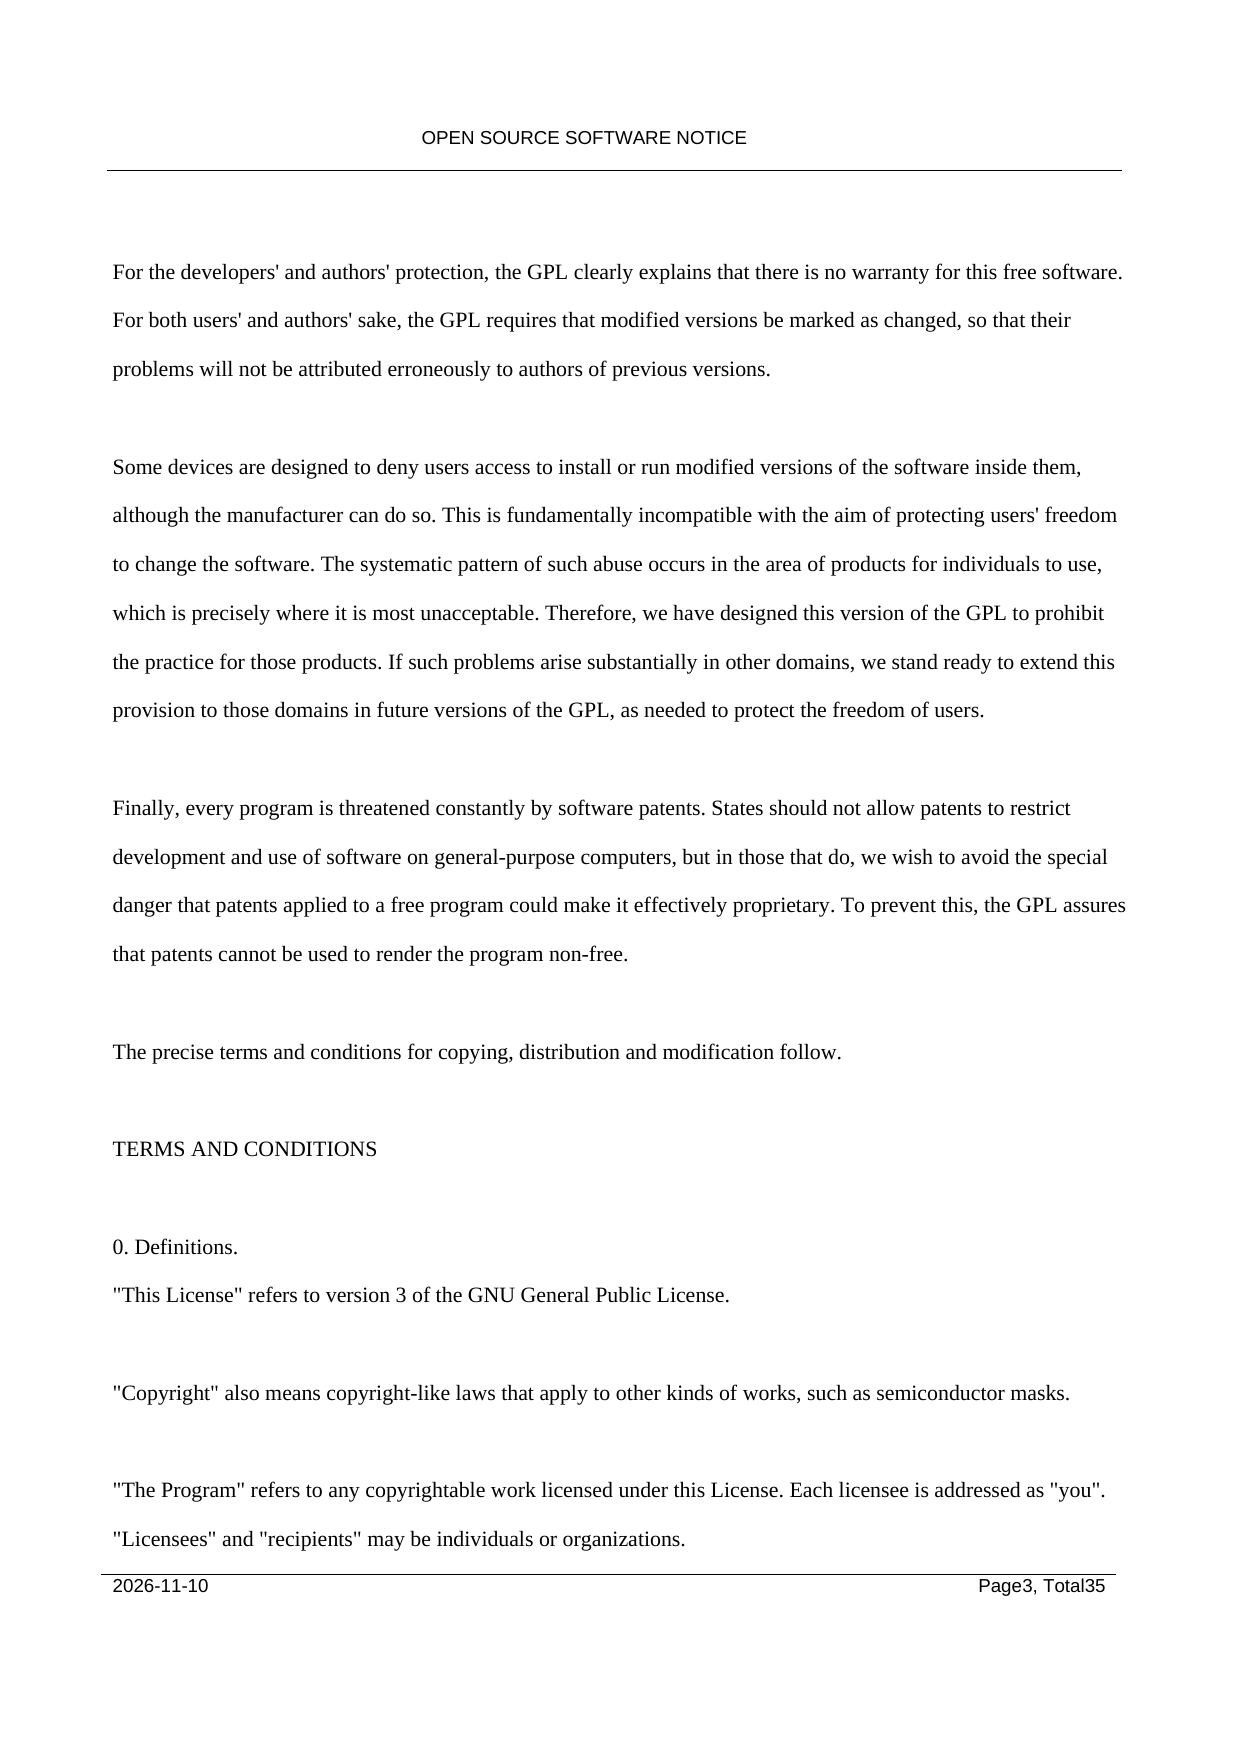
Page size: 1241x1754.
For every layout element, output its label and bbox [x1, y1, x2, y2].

text [112, 206, 1128, 1555]
